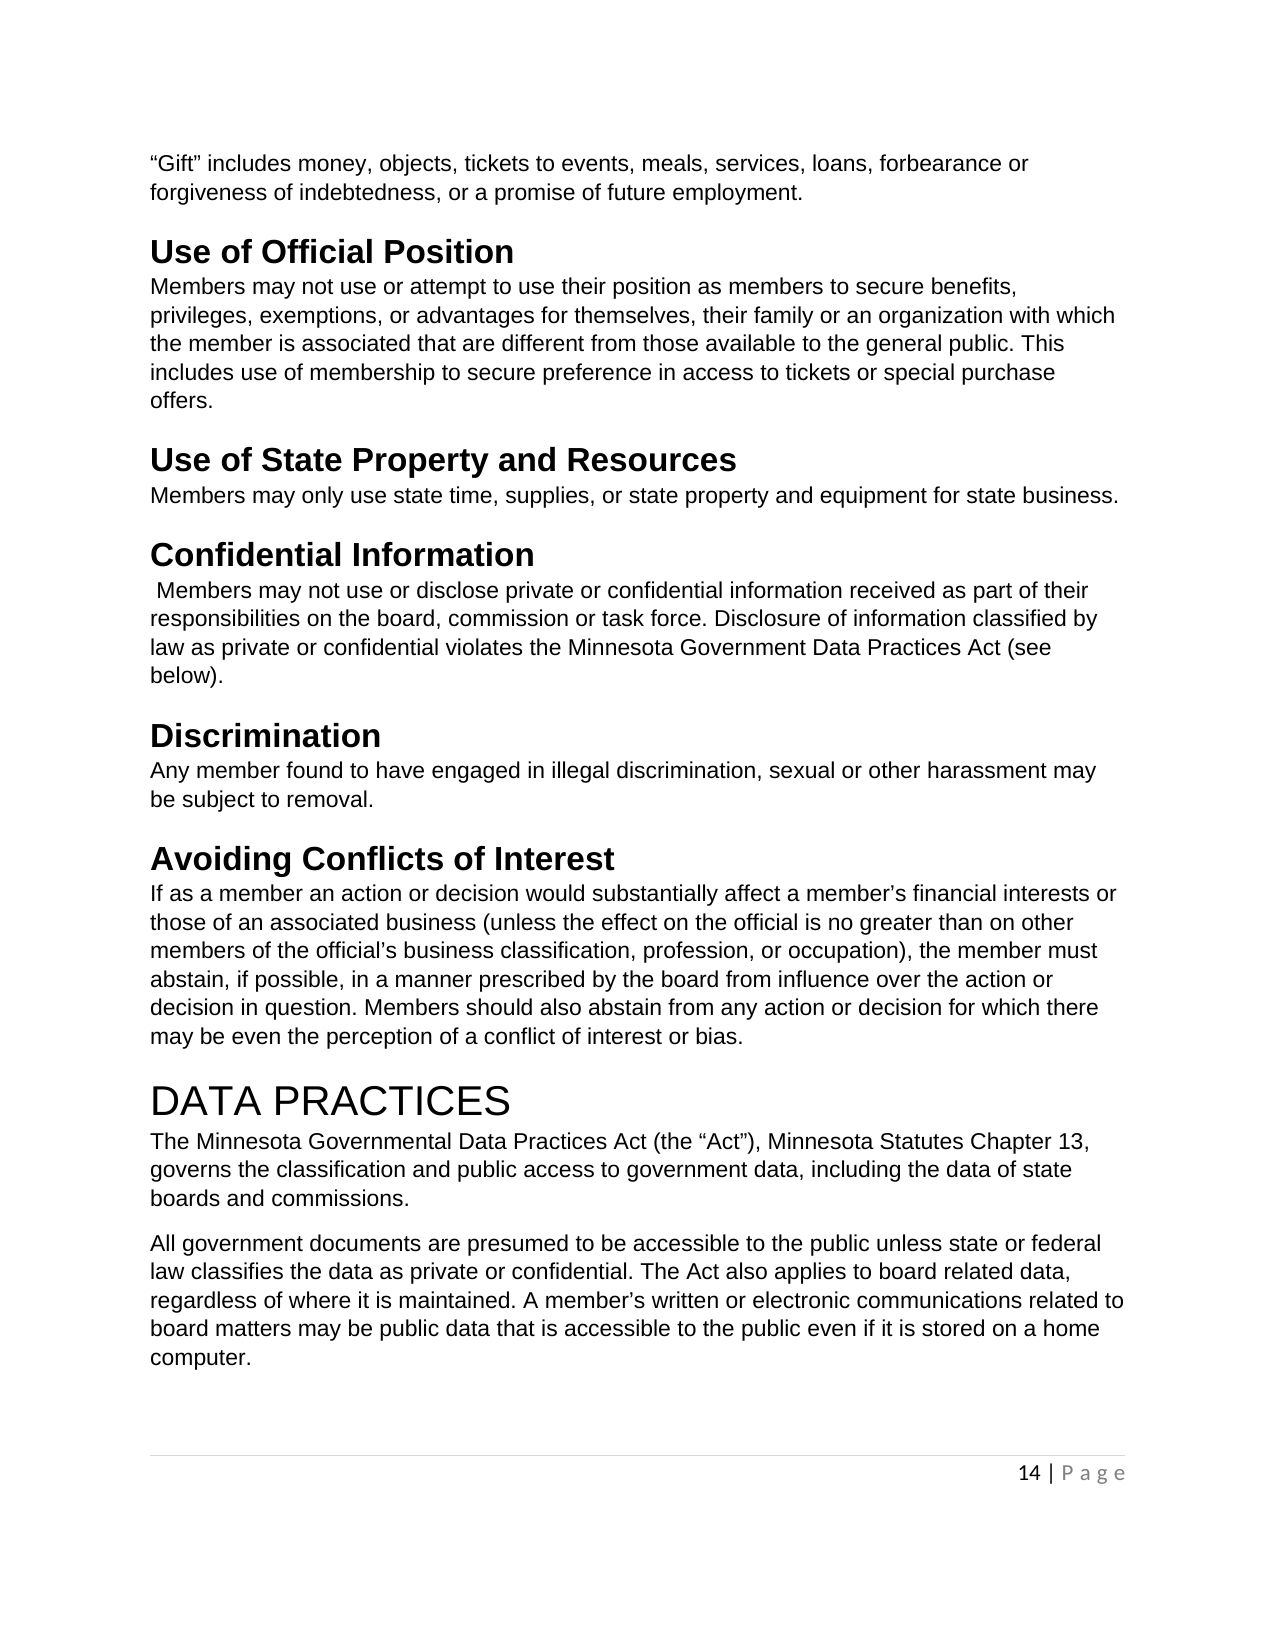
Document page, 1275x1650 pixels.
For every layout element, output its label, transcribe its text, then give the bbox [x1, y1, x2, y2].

subtitle Use of State Property and Resources [150, 441, 1125, 479]
text If as a member an action or decision would substantially affect a member’s financial interests or those of an associated business (unless the effect on the official is no greater than on other members of the official’s business classification, profession, or occupation), the member must abstain, if possible, in a manner prescribed by the board from influence over the action or decision in question. Members should also abstain from any action or decision for which there may be even the perception of a conflict of interest or bias. [150, 880, 1125, 1049]
text Any member found to have engaged in illegal discrimination, sexual or other harassment may be subject to removal. [150, 757, 1125, 812]
text The Minnesota Governmental Data Practices Act (the “Act”), Minnesota Statutes Chapter 13, governs the classification and public access to government data, including the data of state boards and commissions. [150, 1128, 1125, 1211]
text Members may not use or attempt to use their position as members to secure benefits, privileges, exemptions, or advantages for themselves, their family or an organization with which the member is associated that are different from those available to the general public. This includes use of membership to secure preference in access to tickets or special purchase offers. [150, 273, 1125, 413]
subtitle Use of Official Position [150, 232, 1125, 270]
subtitle Discrimination [150, 716, 1125, 754]
subtitle Confidential Information [150, 535, 1125, 574]
text Members may only use state time, supplies, or state property and equipment for state business. [150, 482, 1125, 508]
text “Gift” includes money, objects, tickets to events, meals, services, loans, forbearance or forgiveness of indebtedness, or a promise of future employment. [150, 150, 1125, 205]
text Members may not use or disclose private or confidential information received as part of their responsibilities on the board, commission or task force. Disclosure of information classified by law as private or confidential violates the Minnesota Government Data Practices Act (see below). [150, 577, 1125, 688]
subtitle DATA PRACTICES [150, 1076, 1125, 1124]
subtitle Avoiding Conflicts of Interest [150, 839, 1125, 877]
text All government documents are presumed to be accessible to the public unless state or federal law classifies the data as private or confidential. The Act also applies to board related data, regardless of where it is maintained. A member’s written or electronic communications related to board matters may be public data that is accessible to the public even if it is stored on a home computer. [150, 1230, 1125, 1370]
